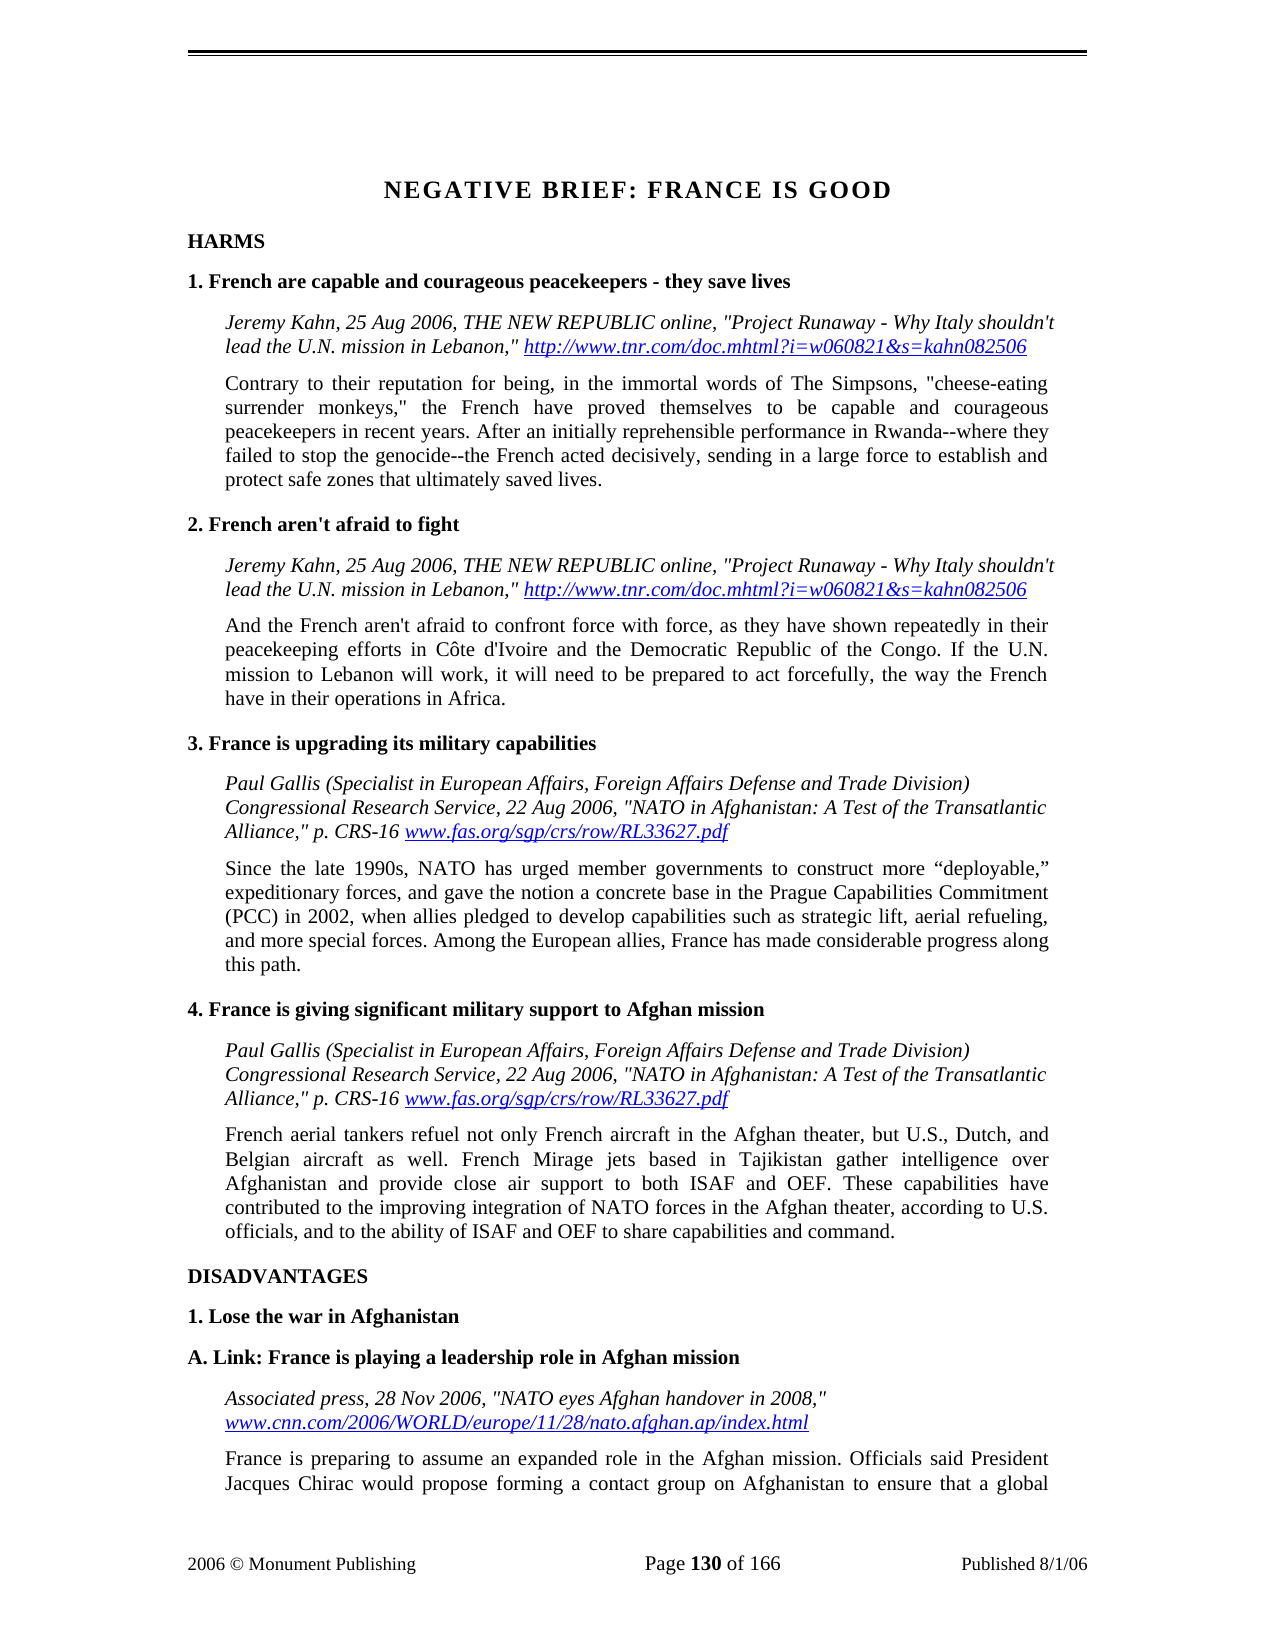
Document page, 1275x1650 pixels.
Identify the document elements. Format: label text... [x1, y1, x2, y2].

text 4. France is giving significant military support to Afghan mission [187, 997, 1087, 1021]
text A. Link: France is playing a leadership role in Afghan mission [187, 1345, 1087, 1369]
text Since the late 1990s, NATO has urged member governments to construct more “deployable,” expeditionary forces, and gave the notion a concrete base in the Prague Capabilities Commitment (PCC) in 2002, when allies pledged to develop capabilities such as strategic lift, aerial refueling, and more special forces. Among the European allies, France has made considerable progress along this path. [225, 856, 1050, 976]
text Jeremy Kahn, 25 Aug 2006, THE NEW REPUBLIC online, "Project Runaway - Why Italy shouldn't lead the U.N. mission in Lebanon," http://www.tnr.com/doc.mhtml?i=w060821&s=kahn082506 [225, 553, 1087, 601]
text Paul Gallis (Specialist in European Affairs, Foreign Affairs Defense and Trade Division) Congressional Research Service, 22 Aug 2006, "NATO in Afghanistan: A Test of the Transatlantic Alliance," p. CRS-16 www.fas.org/sgp/crs/row/RL33627.pdf [225, 1038, 1087, 1110]
text French aerial tankers refuel not only French aircraft in the Afghan theater, but U.S., Dutch, and Belgian aircraft as well. French Mirage jets based in Tajikistan gather intelligence over Afghanistan and provide close air support to both ISAF and OEF. These capabilities have contributed to the improving integration of NATO forces in the Afghan theater, according to U.S. officials, and to the ability of ISAF and OEF to share capabilities and command. [225, 1122, 1050, 1243]
title NEGATIVE BRIEF: FRANCE IS GOOD [187, 175, 1087, 204]
text And the French aren't afraid to confront force with force, as they have shown repeatedly in their peacekeeping efforts in Côte d'Ivoire and the Democratic Republic of the Congo. If the U.N. mission to Lebanon will work, it will need to be prepared to act forcefully, the way the French have in their operations in Africa. [225, 613, 1050, 709]
text DISADVANTAGES [187, 1263, 1087, 1288]
text HARMS [187, 229, 1087, 253]
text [225, 1446, 1050, 1494]
text Paul Gallis (Specialist in European Affairs, Foreign Affairs Defense and Trade Division) Congressional Research Service, 22 Aug 2006, "NATO in Afghanistan: A Test of the Transatlantic Alliance," p. CRS-16 www.fas.org/sgp/crs/row/RL33627.pdf [225, 771, 1087, 843]
text Associated press, 28 Nov 2006, "NATO eyes Afghan handover in 2008," www.cnn.com/2006/WORLD/europe/11/28/nato.afghan.ap/index.html [225, 1386, 1087, 1434]
text 3. France is upgrading its military capabilities [187, 730, 1087, 754]
text Jeremy Kahn, 25 Aug 2006, THE NEW REPUBLIC online, "Project Runaway - Why Italy shouldn't lead the U.N. mission in Lebanon," http://www.tnr.com/doc.mhtml?i=w060821&s=kahn082506 [225, 310, 1087, 358]
text 1. French are capable and courageous peacekeepers - they save lives [187, 269, 1087, 293]
text 2. French aren't afraid to fight [187, 512, 1087, 536]
text 1. Lose the war in Afghanistan [187, 1304, 1087, 1328]
text Contrary to their reputation for being, in the immortal words of The Simpsons, "cheese-eating surrender monkeys," the French have proved themselves to be capable and courageous peacekeepers in recent years. After an initially reprehensible performance in Rwanda--where they failed to stop the genocide--the French acted decisively, sending in a large force to establish and protect safe zones that ultimately saved lives. [225, 371, 1050, 491]
